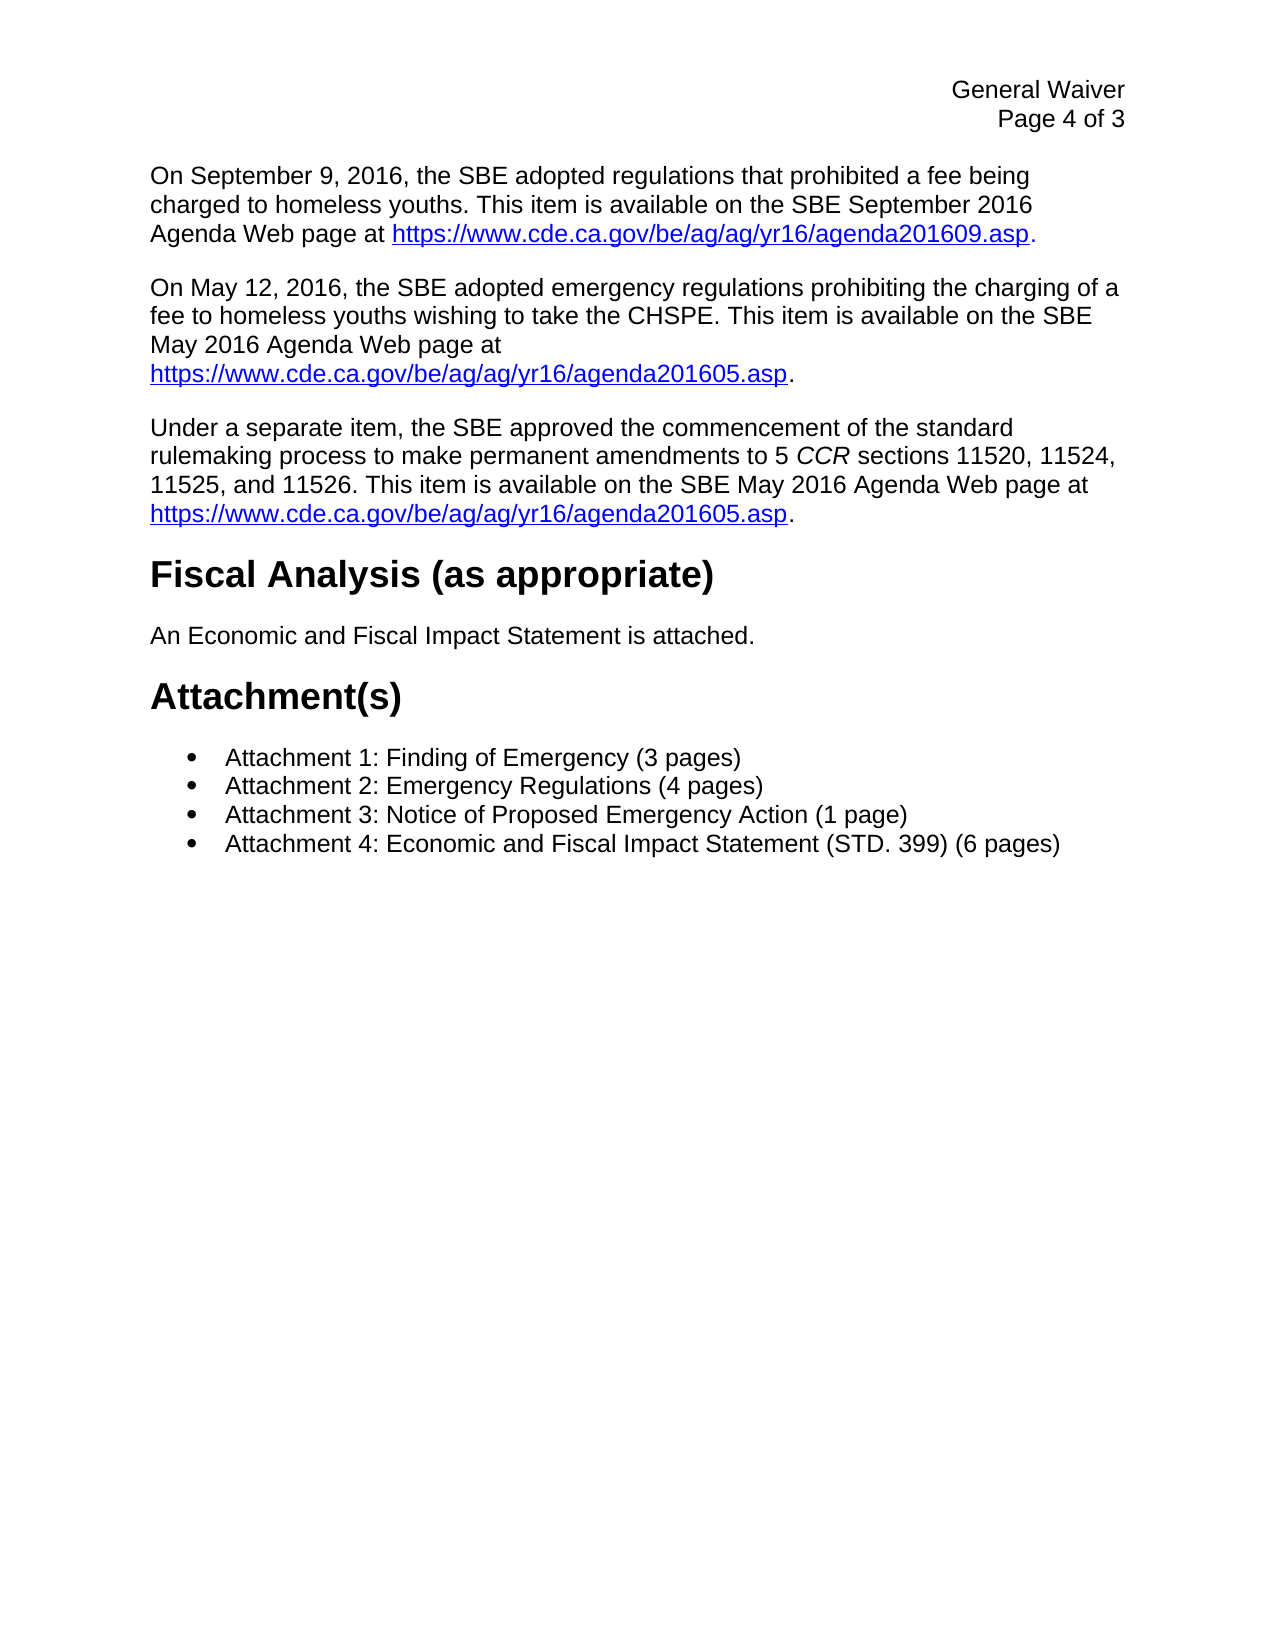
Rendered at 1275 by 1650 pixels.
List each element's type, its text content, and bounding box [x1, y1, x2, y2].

list Attachment 4: Economic and Fiscal Impact Statement (STD. 399) (6 pages) [187, 829, 1125, 858]
subtitle Attachment(s) [150, 674, 1125, 717]
list Attachment 1: Finding of Emergency (3 pages) [187, 742, 1125, 771]
text On May 12, 2016, the SBE adopted emergency regulations prohibiting the charging of a fee to homeless youths wishing to take the CHSPE. This item is available on the SBE May 2016 Agenda Web page at https://www.cde.ca.gov/be/ag/ag/yr16/agenda201605.asp. [150, 272, 1125, 387]
text Under a separate item, the SBE approved the commencement of the standard rulemaking process to make permanent amendments to 5 CCR sections 11520, 11524, 11525, and 11526. This item is available on the SBE May 2016 Agenda Web page at https://www.cde.ca.gov/be/ag/ag/yr16/agenda201605.asp. [150, 412, 1125, 527]
list Attachment 2: Emergency Regulations (4 pages) [187, 771, 1125, 800]
text An Economic and Fiscal Impact Statement is attached. [150, 621, 1125, 649]
subtitle Fiscal Analysis (as appropriate) [150, 552, 1125, 596]
list Attachment 3: Notice of Proposed Emergency Action (1 page) [187, 800, 1125, 829]
text On September 9, 2016, the SBE adopted regulations that prohibited a fee being charged to homeless youths. This item is available on the SBE September 2016 Agenda Web page at https://www.cde.ca.gov/be/ag/ag/yr16/agenda201609.asp. [150, 161, 1125, 247]
